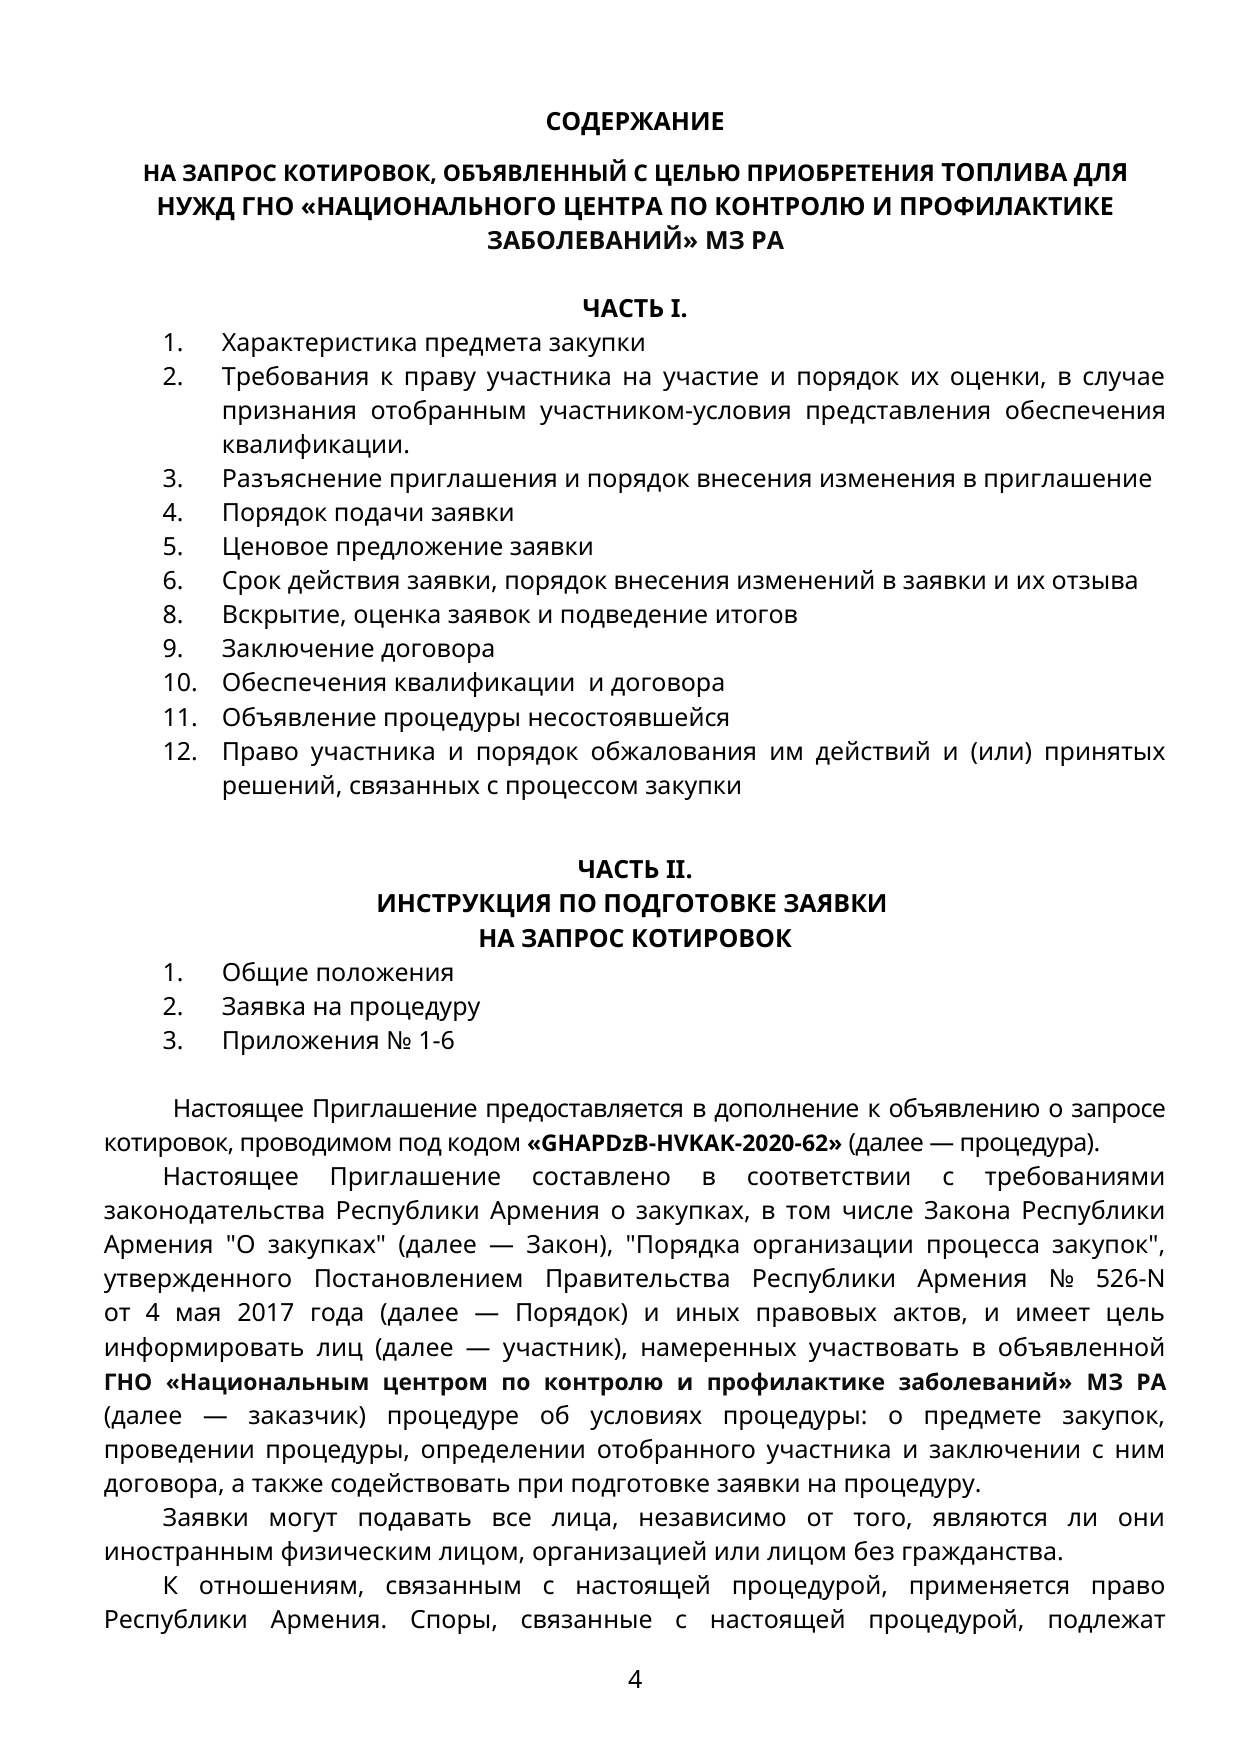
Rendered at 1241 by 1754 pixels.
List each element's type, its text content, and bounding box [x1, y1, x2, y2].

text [103, 1568, 1167, 1636]
text 3. Приложения № 1-6 [162, 1022, 1167, 1056]
text 1. Характеристика предмета закупки [162, 324, 1167, 358]
text 11. Объявление процедуры несостоявшейся [162, 699, 1167, 733]
text ЧАСТЬ II. [103, 852, 1167, 886]
text Настоящее Приглашение составлено в соответствии с требованиями законодательства Республики Армения о закупках, в том числе Закона Республики Армения "О закупках" (далее — Закон), "Порядка организации процесса закупок", утвержденного Постановлением Правительства Республики Армения № 526-N от 4 мая 2017 года (далее — Порядок) и иных правовых актов, и имеет цель информировать лиц (далее — участник), намеренных участвовать в объявленной ГНО «Национальным центром по контролю и профилактике заболеваний» МЗ РА (далее — заказчик) процедуре об условиях процедуры: о предмете закупок, проведении процедуры, определении отобранного участника и заключении с ним договора, а также содействовать при подготовке заявки на процедуру. [103, 1159, 1167, 1499]
text 5. Ценовое предложение заявки [162, 529, 1167, 563]
text 10. Обеспечения квалификации и договора [162, 665, 1167, 699]
text НА ЗАПРОС КОТИРОВОК, ОБЪЯВЛЕННЫЙ С ЦЕЛЬЮ ПРИОБРЕТЕНИЯ ТОПЛИВА ДЛЯ НУЖД ГНО «НАЦИОНАЛЬНОГО ЦЕНТРА ПО КОНТРОЛЮ И ПРОФИЛАКТИКЕ ЗАБОЛЕВАНИЙ» МЗ РА [103, 154, 1167, 256]
text 9. Заключение договора [162, 631, 1167, 665]
text Настоящее Приглашение предоставляется в дополнение к объявлению о запросе котировок, проводимом под кодом «GHAPDzB-HVKAK-2020-62» (далее — процедура). [44, 1091, 1167, 1159]
text СОДЕРЖАНИЕ [103, 103, 1167, 137]
text 3. Разъяснение приглашения и порядок внесения изменения в приглашение [162, 461, 1167, 495]
text 2. Заявка на процедуру [162, 988, 1167, 1022]
text 2. Требования к праву участника на участие и порядок их оценки, в случае признания отобранным участником-условия представления обеспечения квалификации. [162, 358, 1167, 461]
text 1. Общие положения [162, 954, 1167, 988]
text 6. Срок действия заявки, порядок внесения изменений в заявки и их отзыва [162, 563, 1167, 597]
text 8. Вскрытие, оценка заявок и подведение итогов [162, 597, 1167, 631]
text ЧАСТЬ I. [103, 290, 1167, 324]
text 4. Порядок подачи заявки [162, 495, 1167, 529]
text ИНСТРУКЦИЯ ПО ПОДГОТОВКЕ ЗАЯВКИ НА ЗАПРОС КОТИРОВОК [103, 886, 1167, 954]
text Заявки могут подавать все лица, независимо от того, являются ли они иностранным физическим лицом, организацией или лицом без гражданства. [103, 1499, 1167, 1568]
text 12. Право участника и порядок обжалования им действий и (или) принятых решений, связанных с процессом закупки [162, 733, 1167, 801]
